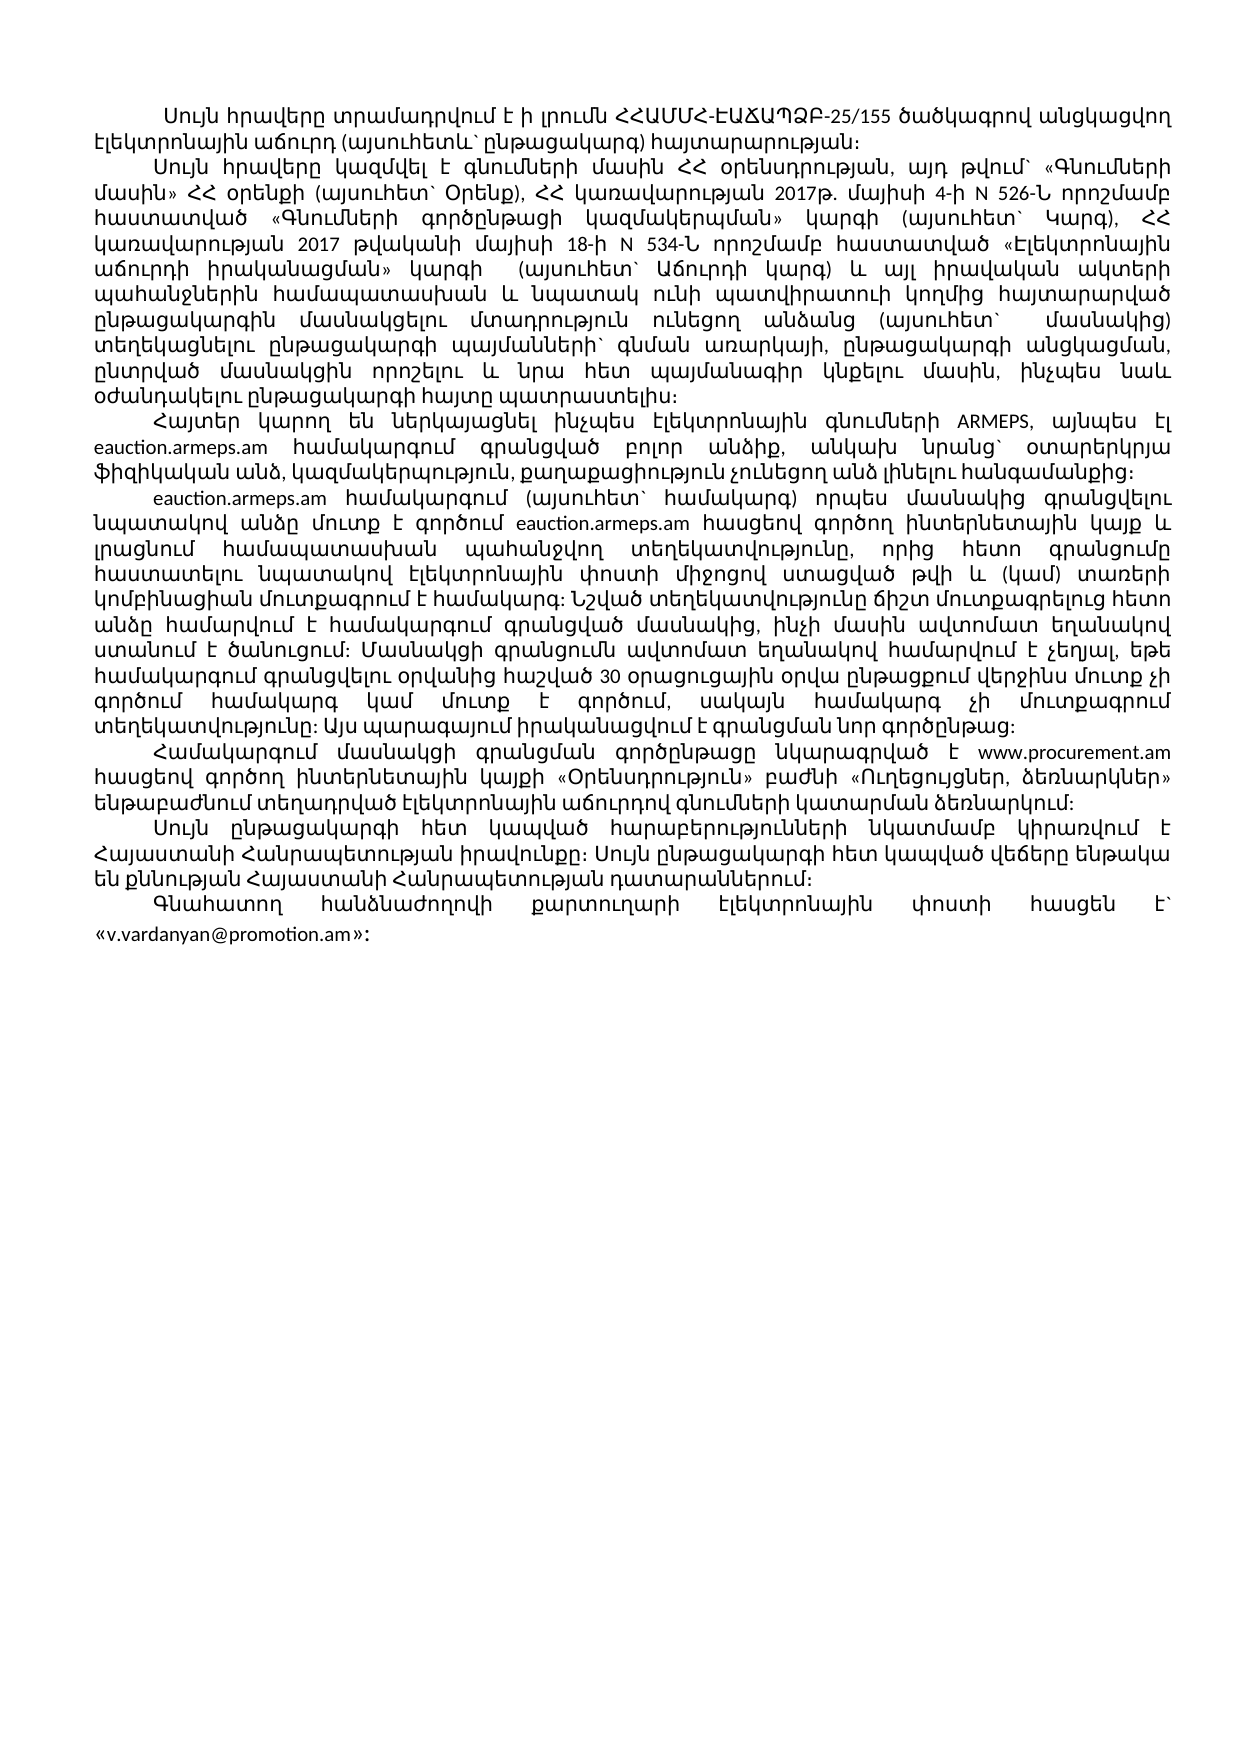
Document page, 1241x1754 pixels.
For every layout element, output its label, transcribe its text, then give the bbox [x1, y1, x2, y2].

text Գնահատող հանձնաժողովի քարտուղարի էլեկտրոնային փոստի հասցեն է` «v.vardanyan@promotion.am»: [94, 892, 1171, 948]
text Հայտեր կարող են ներկայացնել ինչպես էլեկտրոնային գնումների ARMEPS, այնպես էլ eauction.armeps.am համակարգում գրանցված բոլոր անձիք, անկախ նրանց` օտարերկրյա ֆիզիկական անձ, կազմակերպություն, քաղաքացիություն չունեցող անձ լինելու հանգամանքից։ [94, 409, 1171, 485]
text eauction.armeps.am համակարգում (այսուհետ` համակարգ) որպես մասնակից գրանցվելու նպատակով անձը մուտք է գործում eauction.armeps.am հասցեով գործող ինտերնետային կայք և լրացնում համապատասխան պահանջվող տեղեկատվությունը, որից հետո գրանցումը հաստատելու նպատակով էլեկտրոնային փոստի միջոցով ստացված թվի և (կամ) տառերի կոմբինացիան մուտքագրում է համակարգ: Նշված տեղեկատվությունը ճիշտ մուտքագրելուց հետո անձը համարվում է համակարգում գրանցված մասնակից, ինչի մասին ավտոմատ եղանակով ստանում է ծանուցում: Մասնակցի գրանցումն ավտոմատ եղանակով համարվում է չեղյալ, եթե համակարգում գրանցվելու օրվանից հաշված 30 օրացուցային օրվա ընթացքում վերջինս մուտք չի գործում համակարգ կամ մուտք է գործում, սակայն համակարգ չի մուտքագրում տեղեկատվությունը: Այս պարագայում իրականացվում է գրանցման նոր գործընթաց: [94, 485, 1171, 739]
text Սույն հրավերը տրամադրվում է ի լրումն ՀՀԱՄՄՀ-ԷԱՃԱՊՁԲ-25/155 ծածկագրով անցկացվող էլեկտրոնային աճուրդ (այսուհետև` ընթացակարգ) հայտարարության։ [94, 104, 1171, 154]
text Համակարգում մասնակցի գրանցման գործընթացը նկարագրված է www.procurement.am հասցեով գործող ինտերնետային կայքի «Օրենսդրություն» բաժնի «Ուղեցույցներ, ձեռնարկներ» ենթաբաժնում տեղադրված էլեկտրոնային աճուրդով գնումների կատարման ձեռնարկում: [94, 739, 1171, 815]
text Սույն հրավերը կազմվել է գնումների մասին ՀՀ օրենսդրության, այդ թվում` «Գնումների մասին» ՀՀ օրենքի (այսուհետ` Օրենք), ՀՀ կառավարության 2017թ. մայիսի 4-ի N 526-Ն որոշմամբ հաստատված «Գնումների գործընթացի կազմակերպման» կարգի (այսուհետ` Կարգ), ՀՀ կառավարության 2017 թվականի մայիսի 18-ի N 534-Ն որոշմամբ հաստատված «Էլեկտրոնային աճուրդի իրականացման» կարգի (այսուհետ` Աճուրդի կարգ) և այլ իրավական ակտերի պահանջներին համապատասխան և նպատակ ունի պատվիրատուի կողմից հայտարարված ընթացակարգին մասնակցելու մտադրություն ունեցող անձանց (այսուհետ` մասնակից) տեղեկացնելու ընթացակարգի պայմանների` գնման առարկայի, ընթացակարգի անցկացման, ընտրված մասնակցին որոշելու և նրա հետ պայմանագիր կնքելու մասին, ինչպես նաև օժանդակելու ընթացակարգի հայտը պատրաստելիս։ [94, 154, 1171, 409]
text Սույն ընթացակարգի հետ կապված հարաբերությունների նկատմամբ կիրառվում է Հայաստանի Հանրապետության իրավունքը։ Սույն ընթացակարգի հետ կապված վեճերը ենթակա են քննության Հայաստանի Հանրապետության դատարաններում։ [94, 815, 1171, 892]
